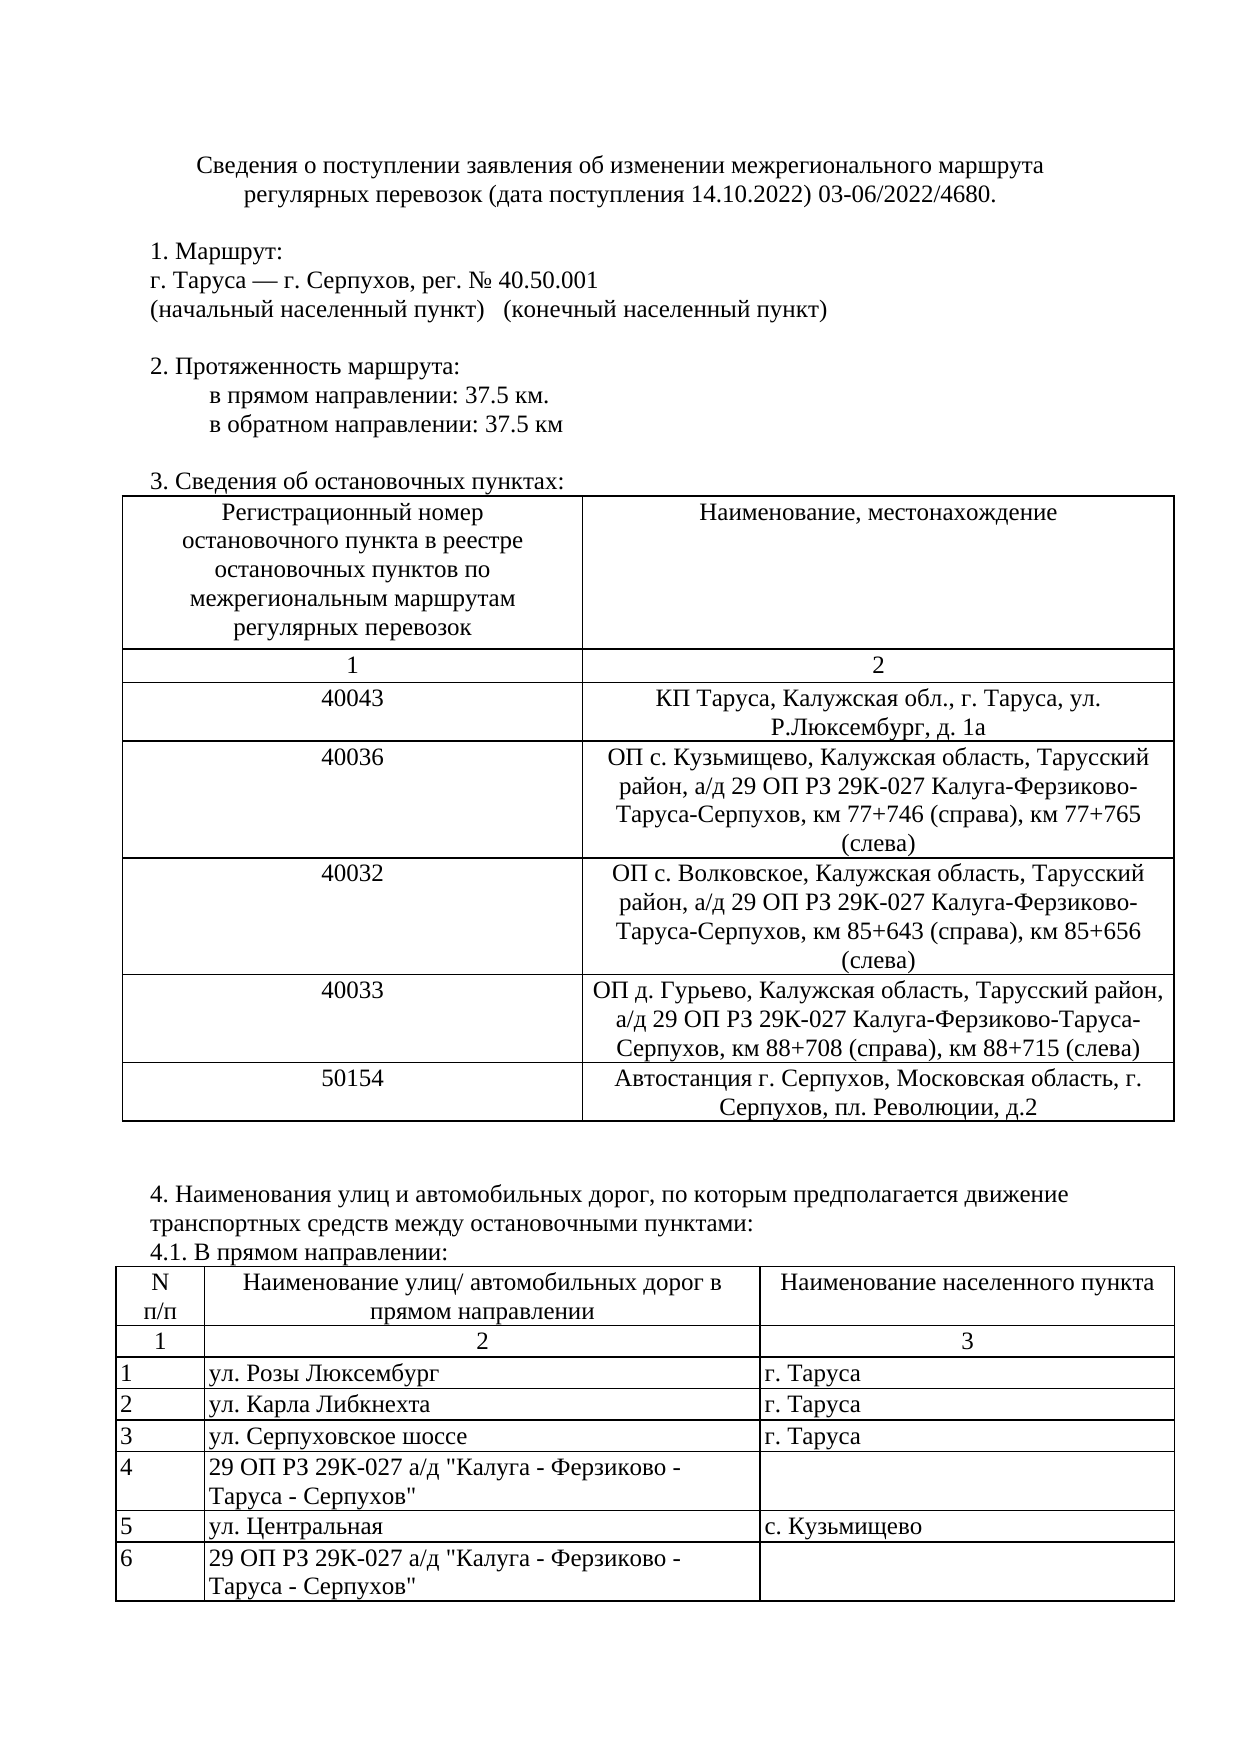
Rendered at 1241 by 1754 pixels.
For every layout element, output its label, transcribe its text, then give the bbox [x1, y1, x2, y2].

table_cell ОП с. Волковское, Калужская область, Тарусский район, а/д 29 ОП РЗ 29К-027 Калуга-Ферзиково-Таруса-Серпухов, км 85+643 (справа), км 85+656 (слева) [583, 859, 1173, 973]
table_cell 40032 [123, 859, 582, 973]
table_cell ОП д. Гурьево, Калужская область, Тарусский район, а/д 29 ОП РЗ 29К-027 Калуга-Ферзиково-Таруса-Серпухов, км 88+708 (справа), км 88+715 (слева) [583, 975, 1173, 1061]
table_cell г. Таруса [761, 1421, 1174, 1451]
table_cell ул. Карла Либкнехта [205, 1389, 759, 1419]
table_cell 2 [205, 1326, 759, 1356]
table_header Наименование населенного пункта [761, 1267, 1174, 1325]
text 1. Маршрут: [150, 236, 1090, 265]
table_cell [205, 1543, 759, 1600]
text 3. Сведения об остановочных пунктах: [150, 466, 1090, 495]
text (начальный населенный пункт) (конечный населенный пункт) [150, 294, 1090, 322]
table_cell 50154 [123, 1063, 582, 1120]
table_cell КП Таруса, Калужская обл., г. Таруса, ул. Р.Люксембург, д. 1а [583, 683, 1173, 740]
table_cell с. Кузьмищево [761, 1511, 1174, 1541]
table_cell 5 [117, 1511, 204, 1541]
table_cell [761, 1543, 1174, 1600]
text 2. Протяженность маршрута: [150, 351, 1090, 380]
table_cell 2 [117, 1389, 204, 1419]
text 4. Наименования улиц и автомобильных дорог, по которым предполагается движение транспортных средств между остановочными пунктами: [150, 1179, 1090, 1237]
table_cell 3 [117, 1421, 204, 1451]
table_cell 40036 [123, 742, 582, 857]
table_cell 4 [117, 1452, 204, 1510]
table_cell г. Таруса [761, 1389, 1174, 1419]
table_cell 1 [117, 1358, 204, 1388]
table_cell ул. Серпуховское шоссе [205, 1421, 759, 1451]
table_cell г. Таруса [761, 1358, 1174, 1388]
table_cell Автостанция г. Серпухов, Московская область, г. Серпухов, пл. Революции, д.2 [583, 1063, 1173, 1120]
table_cell 1 [117, 1326, 204, 1356]
text Сведения о поступлении заявления об изменении межрегионального маршрута регулярных перевозок (дата поступления 14.10.2022) 03-06/2022/4680. [150, 150, 1090, 207]
table_cell ОП с. Кузьмищево, Калужская область, Тарусский район, а/д 29 ОП РЗ 29К-027 Калуга-Ферзиково-Таруса-Серпухов, км 77+746 (справа), км 77+765 (слева) [583, 742, 1173, 857]
table_cell 6 [117, 1543, 204, 1600]
table_cell 3 [761, 1326, 1174, 1356]
table_cell 2 [583, 650, 1173, 681]
table_header Наименование, местонахождение [583, 497, 1173, 648]
table_header N п/п [117, 1267, 204, 1325]
table_cell ул. Центральная [205, 1511, 759, 1541]
table_cell [761, 1452, 1174, 1510]
text в прямом направлении: 37.5 км. [150, 380, 1090, 409]
table_cell 40043 [123, 683, 582, 740]
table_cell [205, 1452, 759, 1510]
text г. Таруса — г. Серпухов, рег. № 40.50.001 [150, 265, 1090, 294]
text в обратном направлении: 37.5 км [150, 409, 1090, 437]
table_header Регистрационный номер остановочного пункта в реестре остановочных пунктов по межрегиональным маршрутам регулярных перевозок [123, 497, 582, 648]
table_cell 40033 [123, 975, 582, 1061]
table_cell ул. Розы Люксембург [205, 1358, 759, 1388]
table_header Наименование улиц/ автомобильных дорог в прямом направлении [205, 1267, 759, 1325]
table_cell 1 [123, 650, 582, 681]
text 4.1. В прямом направлении: [150, 1237, 1090, 1266]
